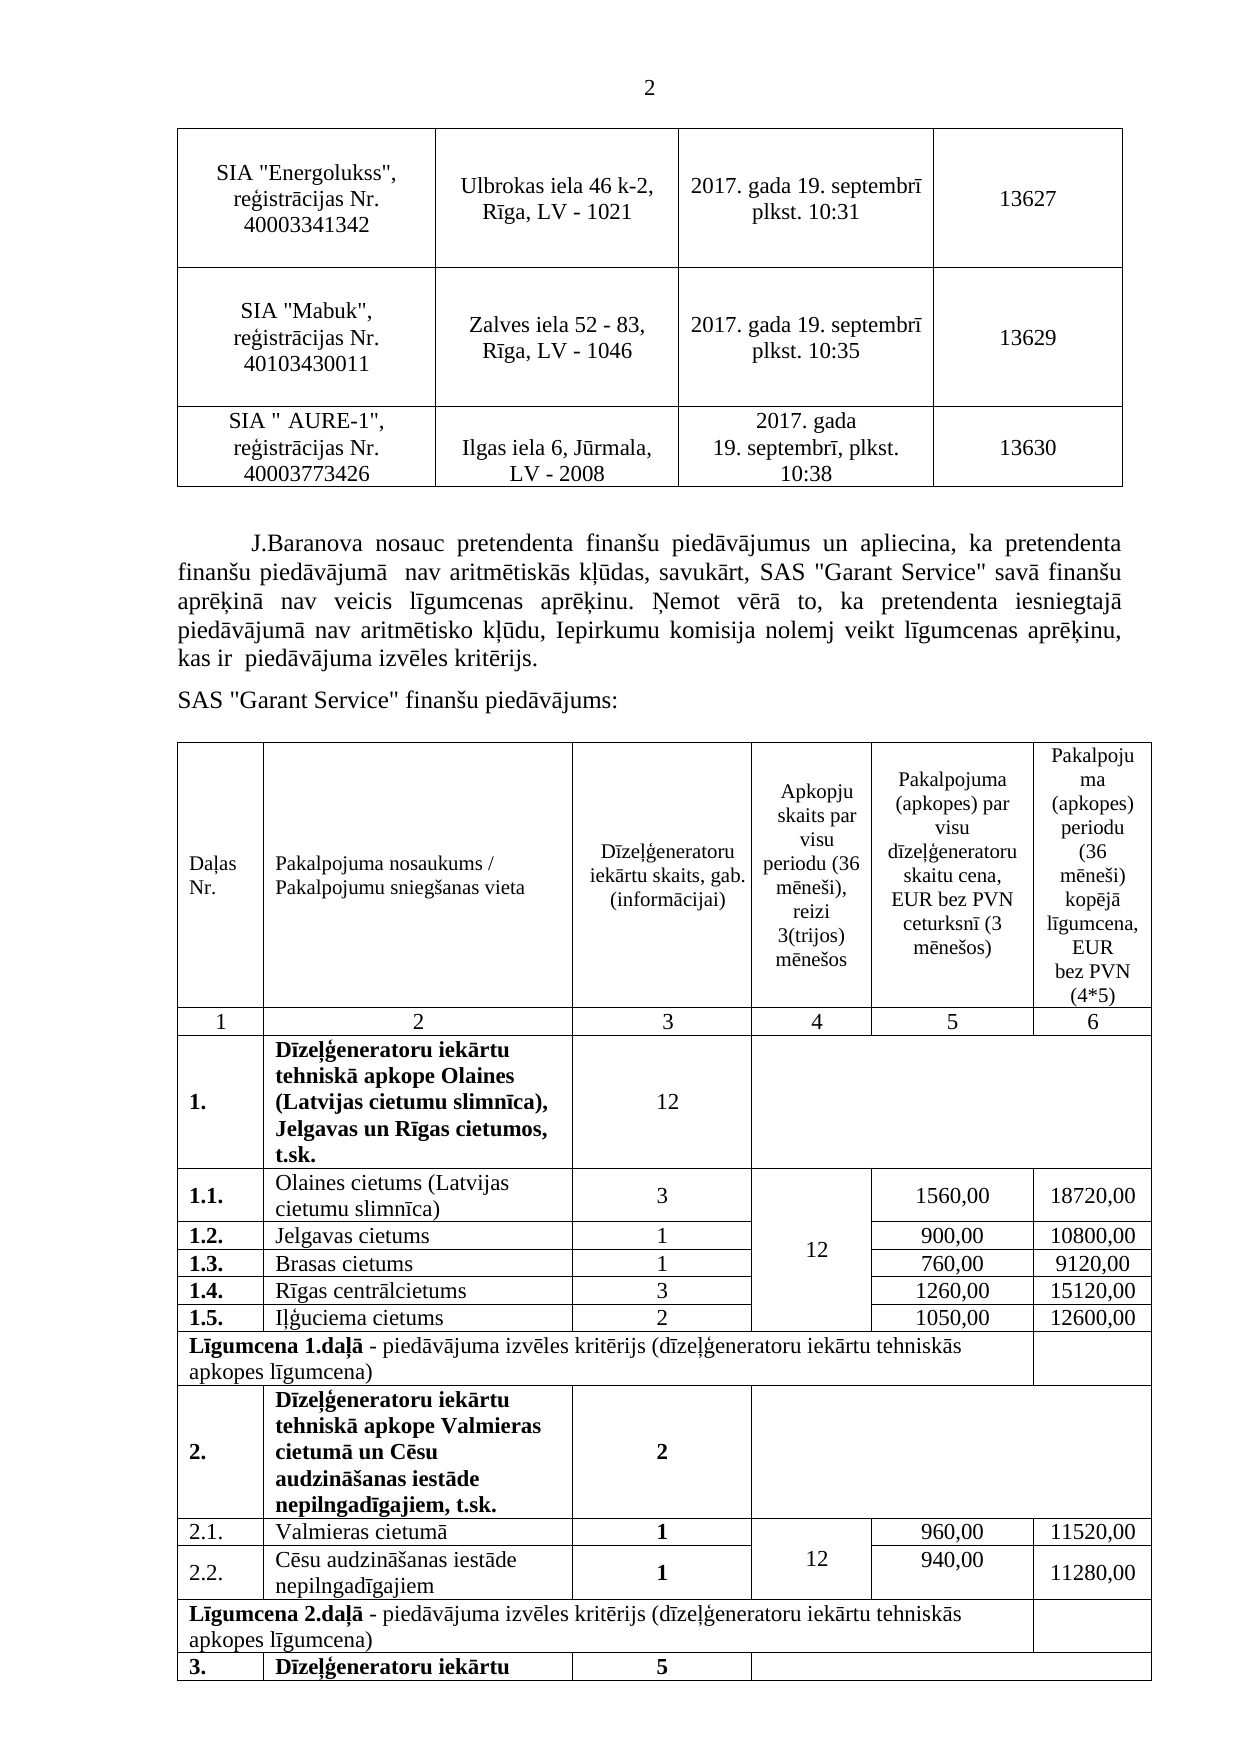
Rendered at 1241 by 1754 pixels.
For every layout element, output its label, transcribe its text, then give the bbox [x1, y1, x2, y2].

table_cell Brasas cietums [264, 1250, 572, 1276]
table_cell Olaines cietums (Latvijas cietumu slimnīca) [264, 1169, 572, 1221]
table_cell 1. [178, 1036, 263, 1167]
table_cell 12 [573, 1036, 751, 1167]
table_cell Cēsu audzināšanas iestāde nepilngadīgajiem [264, 1546, 572, 1598]
table_cell Ilgas iela 6, Jūrmala, LV - 2008 [436, 407, 678, 486]
table_cell 10800,00 [1034, 1222, 1151, 1249]
table_cell 1.2. [178, 1222, 263, 1249]
table_cell [1034, 1600, 1151, 1652]
table_cell Līgumcena 1.daļā - piedāvājuma izvēles kritērijs (dīzeļģeneratoru iekārtu tehniskās apkopes līgumcena) [178, 1332, 1033, 1384]
table_cell 12 [752, 1169, 871, 1331]
table_cell 1.1. [178, 1169, 263, 1221]
table_cell 1560,00 [872, 1169, 1033, 1221]
table_cell 2.2. [178, 1546, 263, 1598]
table_cell 2. [178, 1386, 263, 1517]
table_cell [752, 1386, 1151, 1517]
table_cell Līgumcena 2.daļā - piedāvājuma izvēles kritērijs (dīzeļģeneratoru iekārtu tehniskās apkopes līgumcena) [178, 1600, 1033, 1652]
table_header Pakalpojuma nosaukums / Pakalpojumu sniegšanas vieta [264, 743, 572, 1007]
table_cell SIA " AURE-1", reģistrācijas Nr. 40003773426 [178, 407, 435, 486]
table_cell SIA "Energolukss", reģistrācijas Nr. 40003341342 [178, 129, 435, 267]
table_cell 12 [752, 1519, 871, 1598]
table_cell 6 [1034, 1008, 1151, 1035]
table_cell 2017. gada 19. septembrī plkst. 10:35 [679, 268, 933, 406]
table_cell Jelgavas cietums [264, 1222, 572, 1249]
table_cell 900,00 [872, 1222, 1033, 1249]
table_cell [752, 1036, 1151, 1167]
table_cell 11520,00 [1034, 1519, 1151, 1545]
table_cell 3 [573, 1169, 751, 1221]
table_header Pakalpojuma (apkopes) par visu dīzeļģeneratoru skaitu cena, EUR bez PVN ceturksnī (3 mēnešos) [872, 743, 1033, 1007]
table_cell 760,00 [872, 1250, 1033, 1276]
table_cell 11280,00 [1034, 1546, 1151, 1598]
table_cell Ulbrokas iela 46 k-2, Rīga, LV - 1021 [436, 129, 678, 267]
table_cell 5 [872, 1008, 1033, 1035]
table_header Dīzeļģeneratoru iekārtu skaits, gab.(informācijai) [573, 743, 751, 1007]
table_header Pakalpojuma (apkopes) periodu (36 mēneši) kopējā līgumcena, EUR bez PVN (4*5) [1034, 743, 1151, 1007]
table_cell Valmieras cietumā [264, 1519, 572, 1545]
table_header Apkopju skaits par visu periodu (36 mēneši), reizi 3(trijos) mēnešos [752, 743, 871, 1007]
table_cell 1.5. [178, 1305, 263, 1331]
table_cell 2017. gada 19. septembrī plkst. 10:31 [679, 129, 933, 267]
table_cell 3 [573, 1277, 751, 1303]
table_cell 15120,00 [1034, 1277, 1151, 1303]
table_cell 2 [264, 1008, 572, 1035]
table_cell 18720,00 [1034, 1169, 1151, 1221]
table_cell 1 [573, 1222, 751, 1249]
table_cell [264, 1653, 572, 1680]
table_cell 4 [752, 1008, 871, 1035]
table_cell 13627 [934, 129, 1122, 267]
table_cell [752, 1653, 1151, 1680]
table_cell 5 [573, 1653, 751, 1680]
table_cell Iļģuciema cietums [264, 1305, 572, 1331]
table_cell 1260,00 [872, 1277, 1033, 1303]
table_cell 2017. gada 19. septembrī, plkst. 10:38 [679, 407, 933, 486]
table_cell 9120,00 [1034, 1250, 1151, 1276]
table_cell 13630 [934, 407, 1122, 486]
table_cell 12600,00 [1034, 1305, 1151, 1331]
table_cell 2.1. [178, 1519, 263, 1545]
table_cell 3. [178, 1653, 263, 1680]
table_cell Dīzeļģeneratoru iekārtu tehniskā apkope Valmieras cietumā un Cēsu audzināšanas iestāde nepilngadīgajiem, t.sk. [264, 1386, 572, 1517]
table_cell Rīgas centrālcietums [264, 1277, 572, 1303]
text J.Baranova nosauc pretendenta finanšu piedāvājumus un apliecina, ka pretendenta finanšu piedāvājumā nav aritmētiskās kļūdas, savukārt, SAS "Garant Service" savā finanšu aprēķinā nav veicis līgumcenas aprēķinu. Ņemot vērā to, ka pretendenta iesniegtajā piedāvājumā nav aritmētisko kļūdu, Iepirkumu komisija nolemj veikt līgumcenas aprēķinu, kas ir piedāvājuma izvēles kritērijs. [177, 528, 1122, 672]
table_cell 1 [573, 1519, 751, 1545]
table_cell Dīzeļģeneratoru iekārtu tehniskā apkope Olaines (Latvijas cietumu slimnīca), Jelgavas un Rīgas cietumos, t.sk. [264, 1036, 572, 1167]
table_cell 1 [573, 1250, 751, 1276]
table_cell [1034, 1332, 1151, 1384]
table_cell 1 [573, 1546, 751, 1598]
table_cell 13629 [934, 268, 1122, 406]
table_cell 960,00 [872, 1519, 1033, 1545]
table_cell SIA "Mabuk", reģistrācijas Nr. 40103430011 [178, 268, 435, 406]
table_cell 1.4. [178, 1277, 263, 1303]
text SAS "Garant Service" finanšu piedāvājums: [177, 685, 1122, 713]
table_cell 3 [573, 1008, 751, 1035]
table_cell Zalves iela 52 - 83, Rīga, LV - 1046 [436, 268, 678, 406]
table_cell 1.3. [178, 1250, 263, 1276]
table_cell 1050,00 [872, 1305, 1033, 1331]
table_cell 1 [178, 1008, 263, 1035]
table_cell 2 [573, 1305, 751, 1331]
table_cell 940,00 [872, 1546, 1033, 1598]
table_cell 2 [573, 1386, 751, 1517]
table_header Daļas Nr. [178, 743, 263, 1007]
